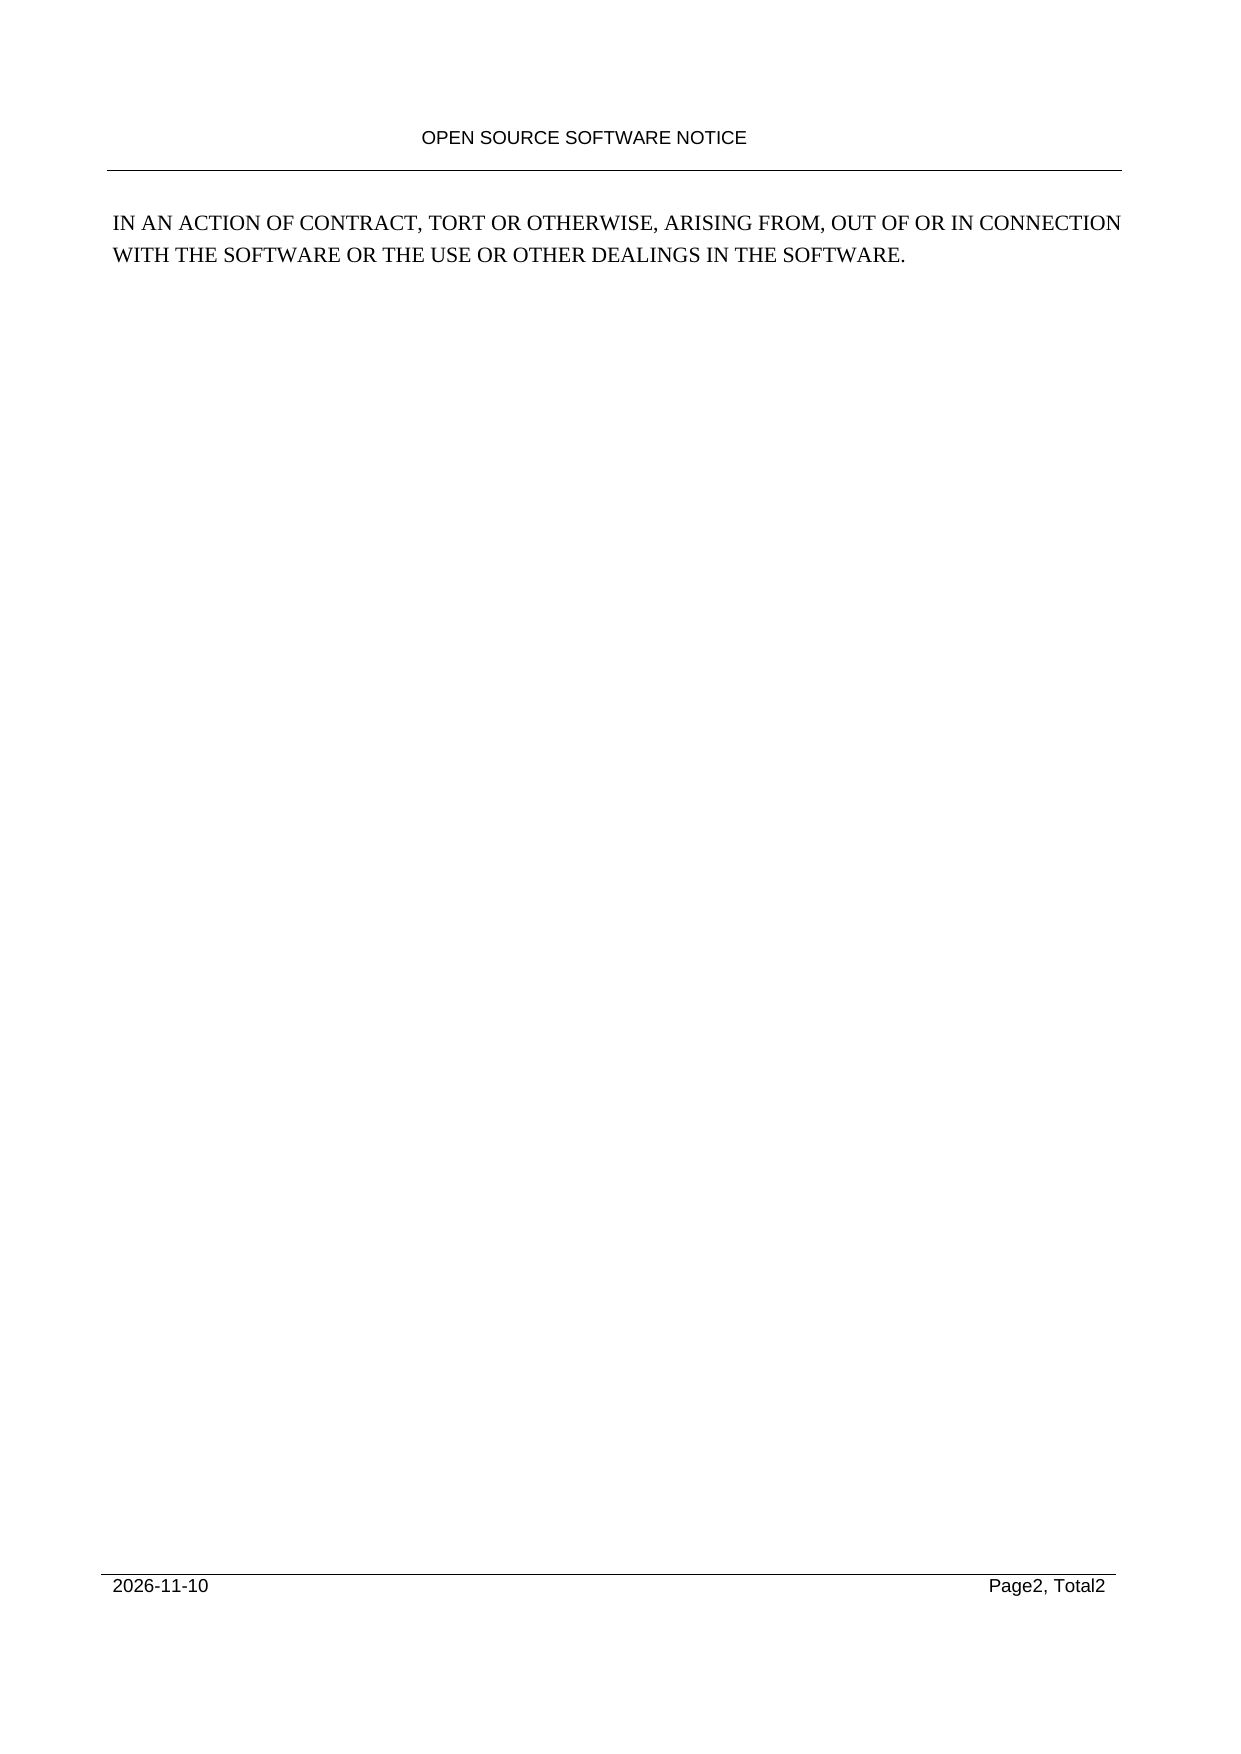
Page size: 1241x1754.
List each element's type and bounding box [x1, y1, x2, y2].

text [112, 206, 1128, 271]
